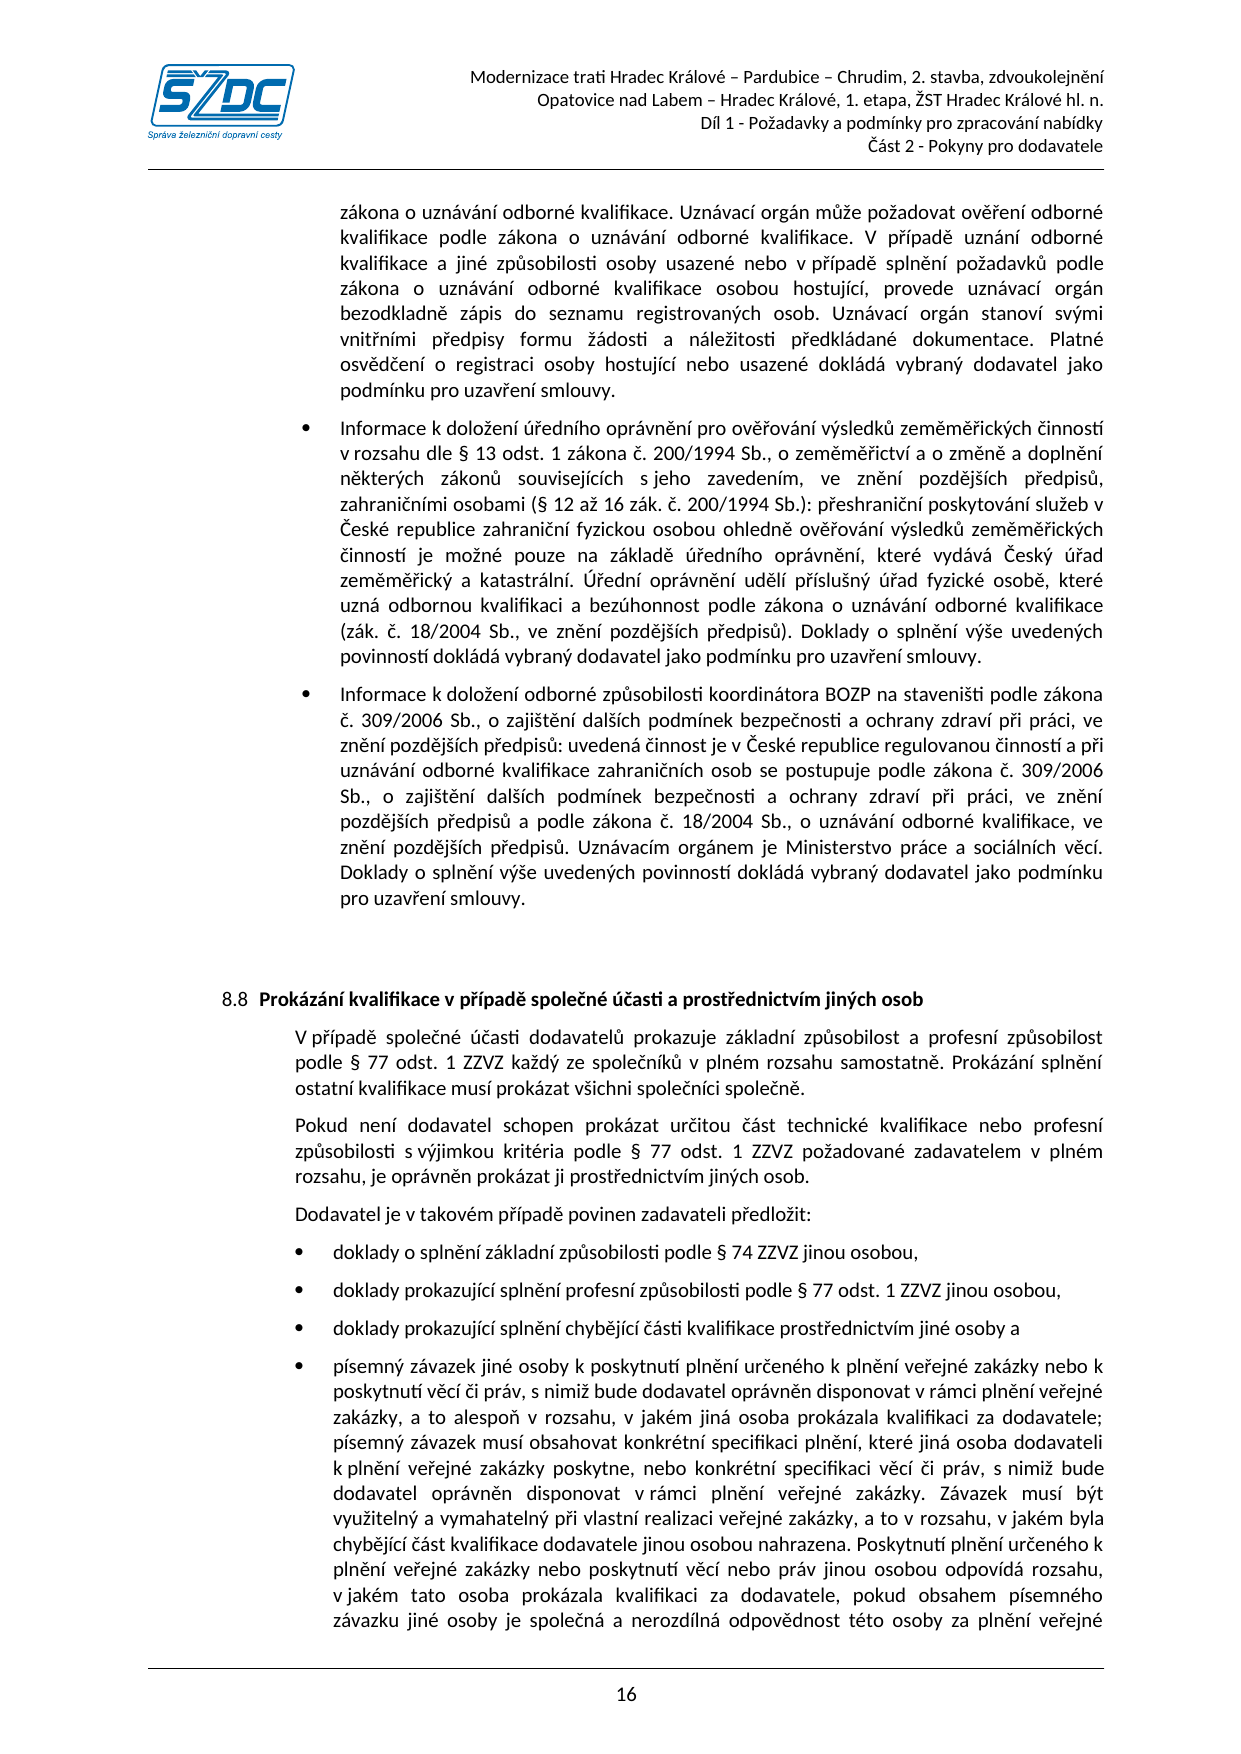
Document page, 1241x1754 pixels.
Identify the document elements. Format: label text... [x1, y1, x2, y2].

list doklady prokazující splnění profesní způsobilosti podle § 77 odst. 1 ZZVZ jinou osobou, [295, 1277, 1104, 1303]
list Prokázání kvalifikace v případě společné účasti a prostřednictvím jiných osob [222, 986, 1104, 1011]
list doklady prokazující splnění chybějící části kvalifikace prostřednictvím jiné osoby a [295, 1315, 1104, 1341]
list doklady o splnění základní způsobilosti podle § 74 ZZVZ jinou osobou, [295, 1239, 1104, 1265]
text V případě společné účasti dodavatelů prokazuje základní způsobilost a profesní způsobilost podle § 77 odst. 1 ZZVZ každý ze společníků v plném rozsahu samostatně. Prokázání splnění ostatní kvalifikace musí prokázat všichni společníci společně. [295, 1024, 1104, 1100]
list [295, 1353, 1104, 1633]
list Informace k doložení úředního oprávnění pro ověřování výsledků zeměměřických činností v rozsahu dle § 13 odst. 1 zákona č. 200/1994 Sb., o zeměměřictví a o změně a doplnění některých zákonů souvisejících s jeho zavedením, ve znění pozdějších předpisů, zahraničními osobami (§ 12 až 16 zák. č. 200/1994 Sb.): přeshraniční poskytování služeb v České republice zahraniční fyzickou osobou ohledně ověřování výsledků zeměměřických činností je možné pouze na základě úředního oprávnění, které vydává Český úřad zeměměřický a katastrální. Úřední oprávnění udělí příslušný úřad fyzické osobě, které uzná odbornou kvalifikaci a bezúhonnost podle zákona o uznávání odborné kvalifikace (zák. č. 18/2004 Sb., ve znění pozdějších předpisů). Doklady o splnění výše uvedených povinností dokládá vybraný dodavatel jako podmínku pro uzavření smlouvy. [302, 415, 1104, 669]
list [302, 199, 1104, 402]
list Informace k doložení odborné způsobilosti koordinátora BOZP na staveništi podle zákona č. 309/2006 Sb., o zajištění dalších podmínek bezpečnosti a ochrany zdraví při práci, ve znění pozdějších předpisů: uvedená činnost je v České republice regulovanou činností a při uznávání odborné kvalifikace zahraničních osob se postupuje podle zákona č. 309/2006 Sb., o zajištění dalších podmínek bezpečnosti a ochrany zdraví při práci, ve znění pozdějších předpisů a podle zákona č. 18/2004 Sb., o uznávání odborné kvalifikace, ve znění pozdějších předpisů. Uznávacím orgánem je Ministerstvo práce a sociálních věcí. Doklady o splnění výše uvedených povinností dokládá vybraný dodavatel jako podmínku pro uzavření smlouvy. [302, 681, 1104, 910]
text Dodavatel je v takovém případě povinen zadavateli předložit: [295, 1201, 1104, 1227]
text Pokud není dodavatel schopen prokázat určitou část technické kvalifikace nebo profesní způsobilosti s výjimkou kritéria podle § 77 odst. 1 ZZVZ požadované zadavatelem v plném rozsahu, je oprávněn prokázat ji prostřednictvím jiných osob. [295, 1113, 1104, 1189]
